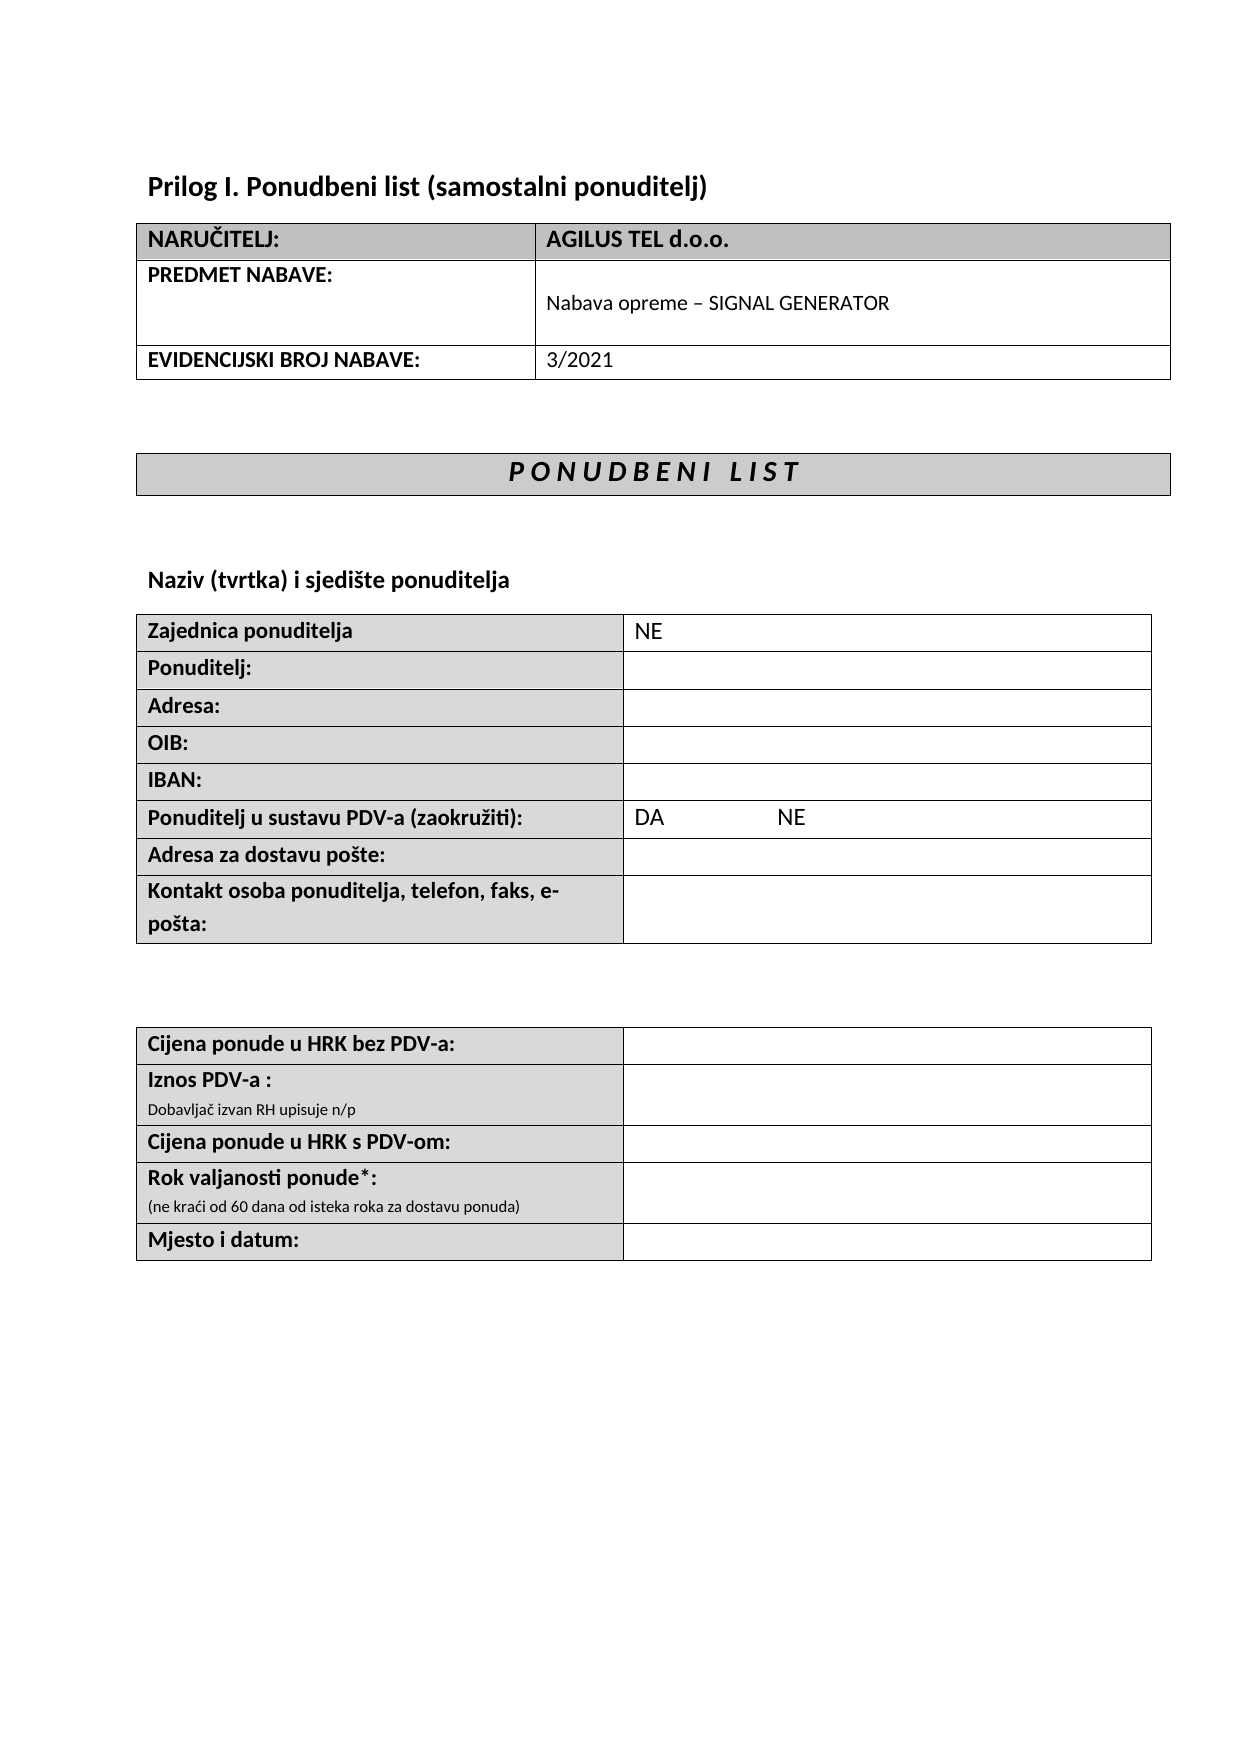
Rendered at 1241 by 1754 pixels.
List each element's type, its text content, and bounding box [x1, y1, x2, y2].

table_cell Mjesto i datum: [137, 1224, 623, 1260]
table_cell OIB: [137, 727, 623, 763]
table_header NARUČITELJ: [137, 224, 535, 259]
table_cell [624, 1163, 1151, 1223]
table_header AGILUS TEL d.o.o. [536, 224, 1170, 259]
table_cell Cijena ponude u HRK s PDV-om: [137, 1126, 623, 1162]
table_header P O N U D B E N I L I S T [137, 454, 1170, 495]
table_cell [624, 652, 1151, 688]
table_header [624, 1028, 1151, 1064]
table_cell 3/2021 [536, 346, 1170, 379]
table_cell Adresa za dostavu pošte: [137, 839, 623, 875]
table_cell Adresa: [137, 690, 623, 726]
subtitle Prilog I. Ponudbeni list (samostalni ponuditelj) [148, 168, 1092, 203]
table_cell [624, 690, 1151, 726]
table_cell Kontakt osoba ponuditelja, telefon, faks, e-pošta: [137, 876, 623, 943]
table_cell Iznos PDV-a : Dobavljač izvan RH upisuje n/p [137, 1065, 623, 1125]
table_header Zajednica ponuditelja [137, 615, 623, 651]
text Naziv (tvrtka) i sjedište ponuditelja [148, 564, 1092, 595]
table_cell [624, 1224, 1151, 1260]
table_cell PREDMET NABAVE: [137, 261, 535, 345]
table_cell Nabava opreme – SIGNAL GENERATOR [536, 261, 1170, 345]
table_cell IBAN: [137, 764, 623, 800]
table_cell [624, 727, 1151, 763]
table_cell [624, 876, 1151, 943]
table_cell EVIDENCIJSKI BROJ NABAVE: [137, 346, 535, 379]
table_cell [624, 839, 1151, 875]
table_header NE [624, 615, 1151, 651]
table_cell Ponuditelj u sustavu PDV-a (zaokružiti): [137, 801, 623, 838]
table_cell [624, 764, 1151, 800]
table_cell [624, 1126, 1151, 1162]
table_cell DA NE [624, 801, 1151, 838]
table_header Cijena ponude u HRK bez PDV-a: [137, 1028, 623, 1064]
table_cell Rok valjanosti ponude*: (ne kraći od 60 dana od isteka roka za dostavu ponuda) [137, 1163, 623, 1223]
table_cell [624, 1065, 1151, 1125]
table_cell Ponuditelj: [137, 652, 623, 688]
